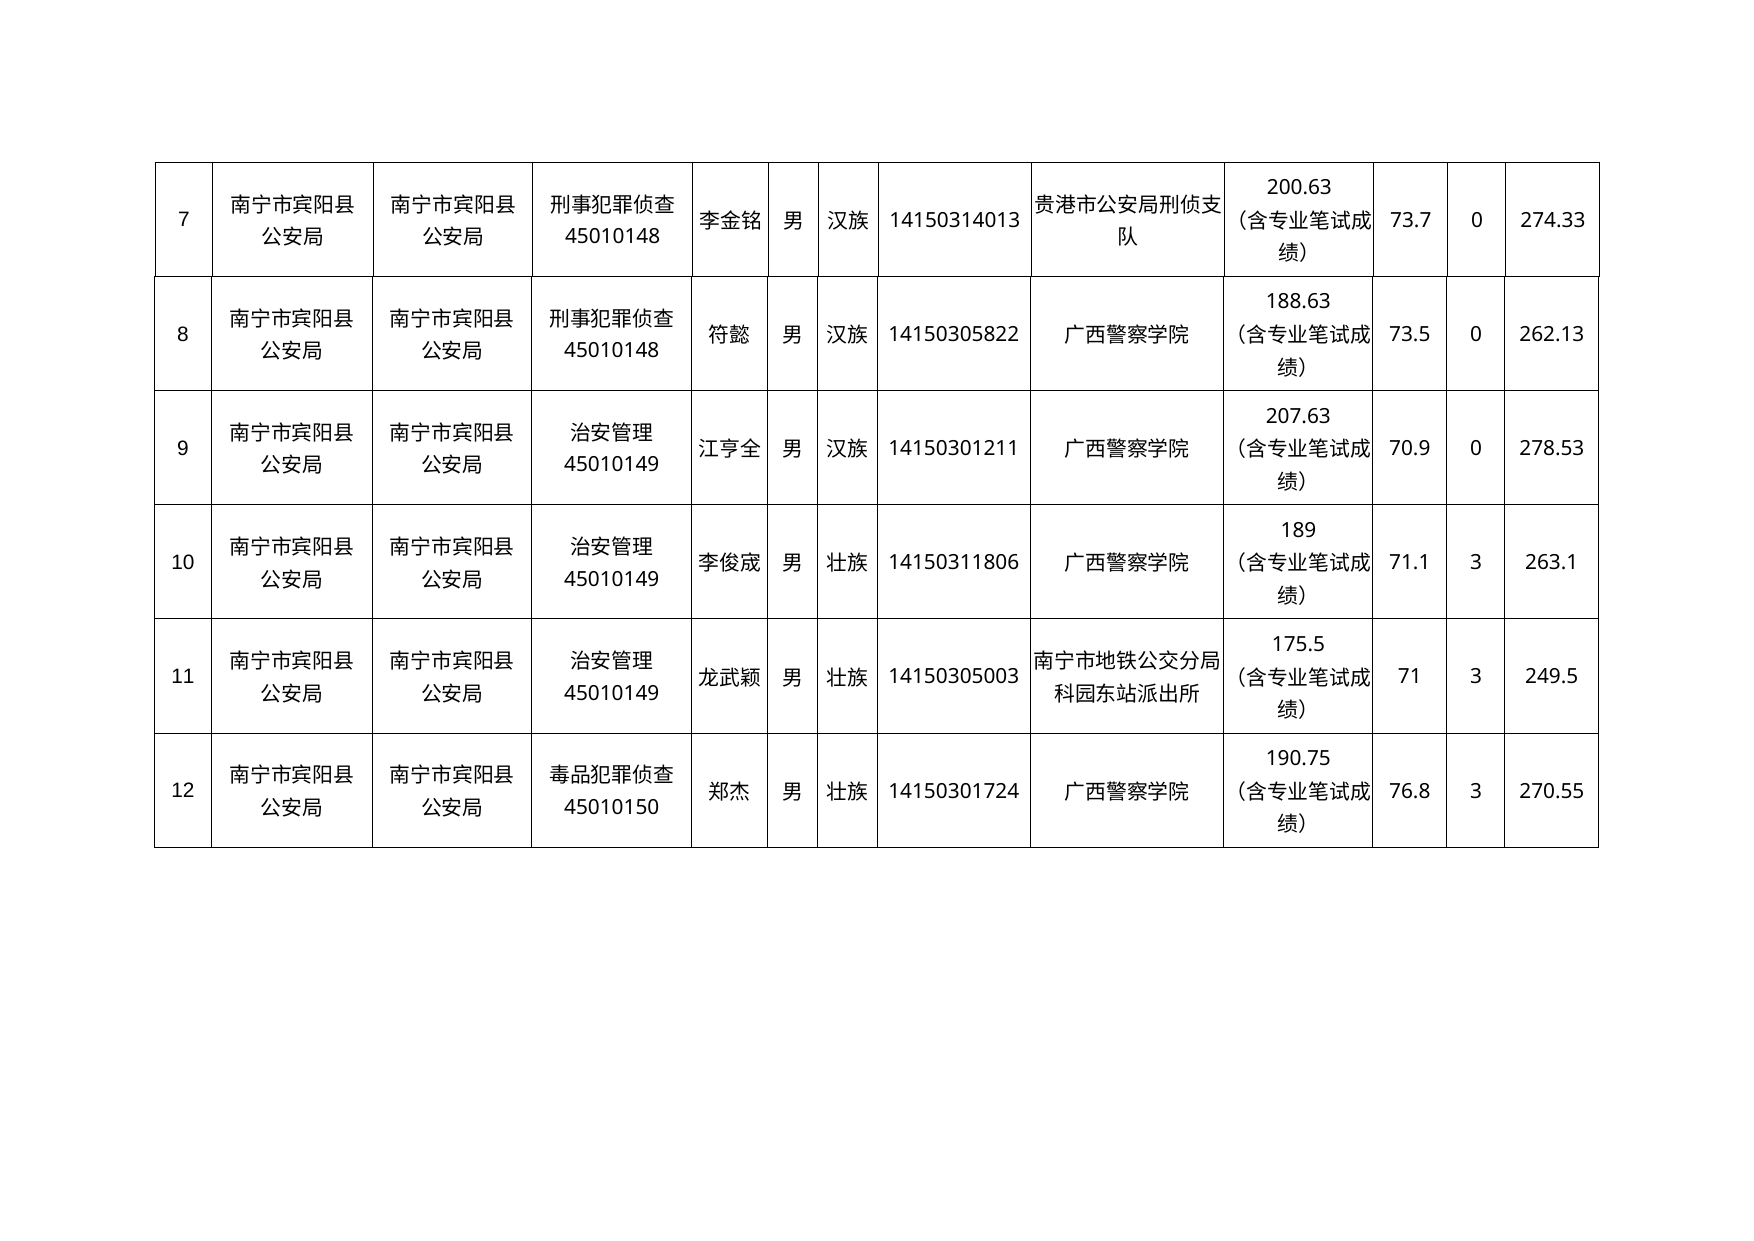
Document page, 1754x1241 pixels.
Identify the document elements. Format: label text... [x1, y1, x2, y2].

table_cell 南宁市宾阳县 公安局 [212, 505, 372, 618]
table_cell 龙武颖 [692, 619, 767, 732]
table_cell 毒品犯罪侦查45010150 [532, 734, 691, 847]
table_cell 3 [1447, 734, 1504, 847]
table_cell 263.1 [1505, 505, 1598, 618]
table_cell 262.13 [1505, 277, 1598, 390]
table_cell 278.53 [1505, 391, 1598, 504]
table_cell 7 [156, 163, 212, 276]
table_cell 10 [155, 505, 211, 618]
table_cell 男 [768, 277, 817, 390]
table_cell 男 [768, 505, 817, 618]
table_cell 符懿 [692, 277, 767, 390]
table_cell 南宁市宾阳县 公安局 [374, 163, 532, 276]
table_cell 南宁市宾阳县 公安局 [212, 734, 372, 847]
table_cell 南宁市宾阳县 公安局 [373, 505, 531, 618]
table_cell 11 [155, 619, 211, 732]
table_cell 贵港市公安局刑侦支队 [1032, 163, 1224, 276]
table_cell 71.1 [1373, 505, 1446, 618]
table_cell 249.5 [1505, 619, 1598, 732]
table_cell 73.5 [1373, 277, 1446, 390]
table_cell 李俊宬 [692, 505, 767, 618]
table_cell 0 [1448, 163, 1505, 276]
table_cell 274.33 [1506, 163, 1599, 276]
table_cell 男 [768, 619, 817, 732]
table_cell 南宁市宾阳县 公安局 [212, 277, 372, 390]
table_cell 南宁市地铁公交分局科园东站派出所 [1031, 619, 1223, 732]
table_cell 3 [1447, 619, 1504, 732]
table_cell 270.55 [1505, 734, 1598, 847]
table_cell 14150301211 [878, 391, 1030, 504]
table_cell 70.9 [1373, 391, 1446, 504]
table_cell 南宁市宾阳县 公安局 [373, 391, 531, 504]
table_cell 207.63 （含专业笔试成绩） [1224, 391, 1372, 504]
table_cell 南宁市宾阳县 公安局 [373, 619, 531, 732]
table_cell 8 [155, 277, 211, 390]
table_cell 189 （含专业笔试成绩） [1224, 505, 1372, 618]
table_cell 男 [769, 163, 818, 276]
table_cell 郑杰 [692, 734, 767, 847]
table_cell 76.8 [1373, 734, 1446, 847]
table_cell 男 [768, 734, 817, 847]
table_cell 3 [1447, 505, 1504, 618]
table_cell 南宁市宾阳县 公安局 [373, 277, 531, 390]
table_cell 汉族 [818, 277, 877, 390]
table_cell 南宁市宾阳县 公安局 [213, 163, 373, 276]
table_cell 广西警察学院 [1031, 734, 1223, 847]
table_cell 江亨全 [692, 391, 767, 504]
table_cell 壮族 [818, 619, 877, 732]
table_cell 14150301724 [878, 734, 1030, 847]
table_cell 73.7 [1374, 163, 1447, 276]
table_cell 治安管理45010149 [532, 391, 691, 504]
table_cell 175.5 （含专业笔试成绩） [1224, 619, 1372, 732]
table_cell 14150305822 [878, 277, 1030, 390]
table_cell 南宁市宾阳县 公安局 [212, 391, 372, 504]
table_cell 南宁市宾阳县 公安局 [212, 619, 372, 732]
table_cell 壮族 [818, 734, 877, 847]
table_cell 李金铭 [693, 163, 768, 276]
table_cell 汉族 [818, 391, 877, 504]
table_cell 广西警察学院 [1031, 391, 1223, 504]
table_cell 治安管理45010149 [532, 505, 691, 618]
table_cell 190.75 （含专业笔试成绩） [1224, 734, 1372, 847]
table_cell 9 [155, 391, 211, 504]
table_cell 71 [1373, 619, 1446, 732]
table_cell 广西警察学院 [1031, 277, 1223, 390]
table_cell 14150305003 [878, 619, 1030, 732]
table_cell 刑事犯罪侦查45010148 [532, 277, 691, 390]
table_cell 14150311806 [878, 505, 1030, 618]
table_cell 200.63 （含专业笔试成绩） [1225, 163, 1373, 276]
table_cell 12 [155, 734, 211, 847]
table_cell 南宁市宾阳县 公安局 [373, 734, 531, 847]
table_cell 治安管理45010149 [532, 619, 691, 732]
table_cell 刑事犯罪侦查45010148 [533, 163, 692, 276]
table_cell 广西警察学院 [1031, 505, 1223, 618]
table_cell 0 [1447, 277, 1504, 390]
table_cell 0 [1447, 391, 1504, 504]
table_cell 汉族 [819, 163, 878, 276]
table_cell 男 [768, 391, 817, 504]
table_cell 14150314013 [879, 163, 1031, 276]
table_cell 188.63 （含专业笔试成绩） [1224, 277, 1372, 390]
table_cell 壮族 [818, 505, 877, 618]
